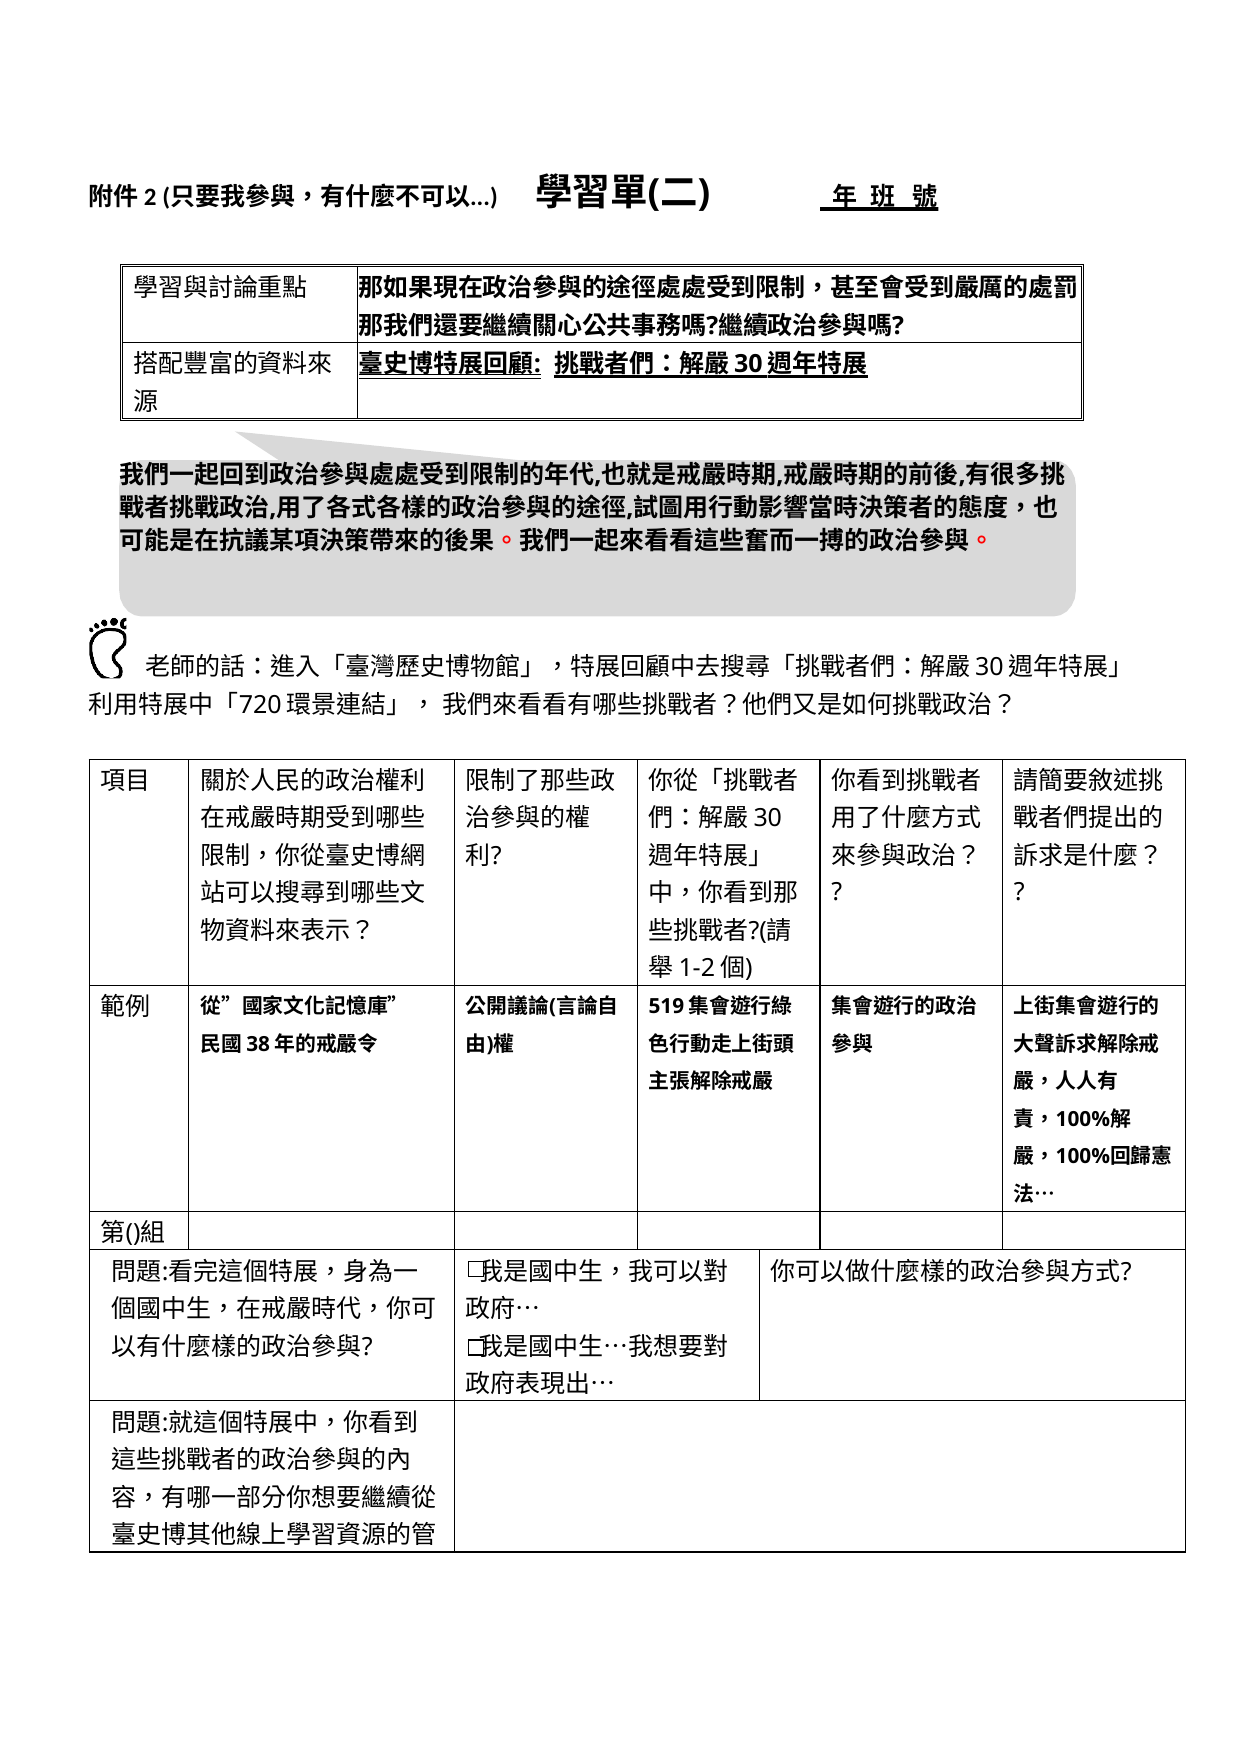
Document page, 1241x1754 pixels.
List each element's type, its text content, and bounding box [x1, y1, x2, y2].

table_cell 從”國家文化記憶庫” 民國38年的戒嚴令 [189, 986, 454, 1211]
table_cell 519集會遊行綠色行動走上街頭主張解除戒嚴 [638, 986, 819, 1211]
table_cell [90, 1401, 454, 1551]
table_header 項目 [90, 760, 188, 985]
table_cell [189, 1212, 454, 1249]
table_cell 搭配豐富的資料來源 [123, 343, 357, 418]
table_cell [821, 1212, 1002, 1249]
table_cell 我是國中生，我可以對政府… 我是國中生…我想要對政府表現出… [455, 1250, 759, 1400]
table_cell [1003, 1212, 1185, 1249]
table_cell 公開議論(言論自由)權 [455, 986, 637, 1211]
text 利用特展中「720環景連結」， 我們來看看有哪些挑戰者？他們又是如何挑戰政治？ [89, 684, 1152, 721]
table_header 你看到挑戰者用了什麼方式來參與政治？ ? [821, 760, 1002, 985]
table_cell 第()組 [90, 1212, 188, 1249]
table_cell 集會遊行的政治參與 [821, 986, 1002, 1211]
table_header 學習與討論重點 [123, 267, 357, 342]
table_header 請簡要敘述挑戰者們提出的訴求是什麼？ ? [1003, 760, 1185, 985]
table_cell 範例 [90, 986, 188, 1211]
table_header 關於人民的政治權利在戒嚴時期受到哪些限制，你從臺史博網站可以搜尋到哪些文物資料來表示？ [189, 760, 454, 985]
table_header 那如果現在政治參與的途徑處處受到限制，甚至會受到嚴厲的處罰 那我們還要繼續關心公共事務嗎?繼續政治參與嗎? [358, 267, 1081, 342]
picture [88, 617, 126, 677]
table_header 限制了那些政治參與的權利? [455, 760, 637, 985]
table_cell 上街集會遊行的大聲訴求解除戒嚴，人人有責，100%解嚴，100%回歸憲法… [1003, 986, 1185, 1211]
table_cell [638, 1212, 819, 1249]
text 老師的話：進入「臺灣歷史博物館」，特展回顧中去搜尋「挑戰者們：解嚴30週年特展」 [89, 421, 1152, 684]
text 附件2 (只要我參與，有什麼不可以...) 學習單(二) 年 班 號 [89, 151, 1152, 226]
table_cell 臺史博特展回顧: 挑戰者們：解嚴30週年特展 [358, 343, 1081, 418]
table_cell 問題:看完這個特展，身為一個國中生，在戒嚴時代，你可以有什麼樣的政治參與? [90, 1250, 454, 1400]
table_cell 你可以做什麼樣的政治參與方式? [760, 1250, 1185, 1400]
table_cell [455, 1212, 637, 1249]
table_cell [455, 1401, 1185, 1551]
table_header 你從「挑戰者們：解嚴30週年特展」中，你看到那些挑戰者?(請舉1-2個) [638, 760, 819, 985]
